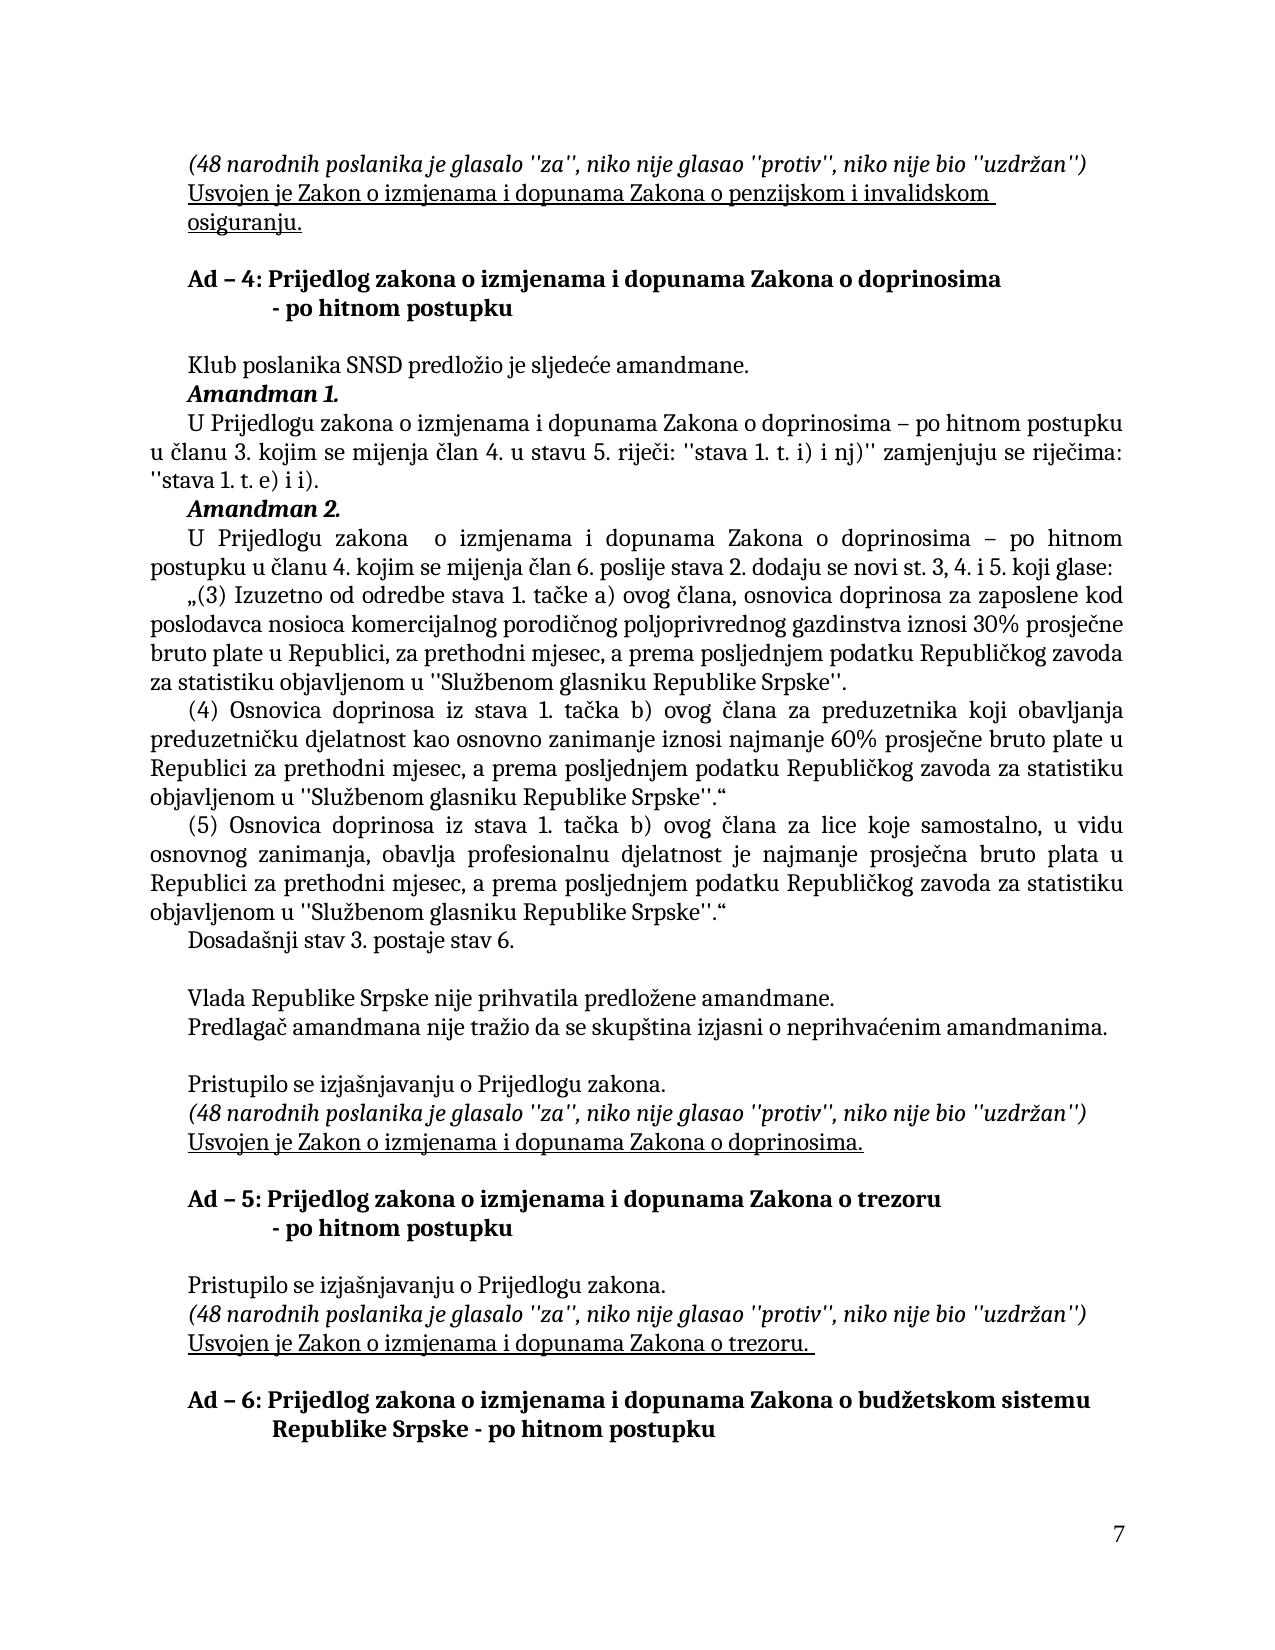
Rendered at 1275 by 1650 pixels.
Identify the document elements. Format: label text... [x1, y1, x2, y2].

text Usvojen je Zakon o izmjenama i dopunama Zakona o doprinosima. [150, 1127, 1125, 1156]
text Amandman 2. [150, 495, 1125, 524]
text Usvojen je Zakon o izmjenama i dopunama Zakona o penzijskom i invalidskom [150, 179, 1125, 207]
text (48 narodnih poslanika je glasalo ''za'', niko nije glasao ''protiv'', niko nije bio ''uzdržan'') [150, 150, 1125, 179]
text Usvojen je Zakon o izmjenama i dopunama Zakona o trezoru. [150, 1329, 1125, 1357]
text Amandman 1. [150, 380, 1125, 409]
text Dosadašnji stav 3. postaje stav 6. [150, 926, 1125, 955]
text Pristupilo se izjašnjavanju o Prijedlogu zakona. [150, 1070, 1125, 1099]
text Republike Srpske - po hitnom postupku [150, 1415, 1125, 1444]
text U Prijedlogu zakona o izmjenama i dopunama Zakona o doprinosima – po hitnom postupku u članu 3. kojim se mijenja član 4. u stavu 5. riječi: ''stava 1. t. i) i nj)'' zamjenjuju se riječima: ''stava 1. t. e) i i). [150, 409, 1125, 495]
text Ad – 4: Prijedlog zakona o izmjenama i dopunama Zakona o doprinosima [150, 265, 1125, 294]
text Predlagač amandmana nije tražio da se skupština izjasni o neprihvaćenim amandmanima. [150, 1012, 1125, 1041]
text (48 narodnih poslanika je glasalo ''za'', niko nije glasao ''protiv'', niko nije bio ''uzdržan'') [150, 1300, 1125, 1329]
text (48 narodnih poslanika je glasalo ''za'', niko nije glasao ''protiv'', niko nije bio ''uzdržan'') [150, 1099, 1125, 1127]
text Ad – 5: Prijedlog zakona o izmjenama i dopunama Zakona o trezoru [150, 1185, 1125, 1214]
text Klub poslanika SNSD predložio je sljedeće amandmane. [150, 351, 1125, 380]
text U Prijedlogu zakona o izmjenama i dopunama Zakona o doprinosima – po hitnom postupku u članu 4. kojim se mijenja član 6. poslije stava 2. dodaju se novi st. 3, 4. i 5. koji glase: [150, 524, 1125, 581]
text (5) Osnovica doprinosa iz stava 1. tačka b) ovog člana za lice koje samostalno, u vidu osnovnog zanimanja, obavlja profesionalnu djelatnost je najmanje prosječna bruto plata u Republici za prethodni mjesec, a prema posljednjem podatku Republičkog zavoda za statistiku objavljenom u ''Službenom glasniku Republike Srpske''.“ [150, 811, 1125, 926]
text „(3) Izuzetno od odredbe stava 1. tačke a) ovog člana, osnovica doprinosa za zaposlene kod poslodavca nosioca komercijalnog porodičnog poljoprivrednog gazdinstva iznosi 30% prosječne bruto plate u Republici, za prethodni mjesec, a prema posljednjem podatku Republičkog zavoda za statistiku objavljenom u ''Službenom glasniku Republike Srpske''. [150, 581, 1125, 696]
text osiguranju. [150, 207, 1125, 236]
text Vlada Republike Srpske nije prihvatila predložene amandmane. [150, 984, 1125, 1012]
text (4) Osnovica doprinosa iz stava 1. tačka b) ovog člana za preduzetnika koji obavljanja preduzetničku djelatnost kao osnovno zanimanje iznosi najmanje 60% prosječne bruto plate u Republici za prethodni mjesec, a prema posljednjem podatku Republičkog zavoda za statistiku objavljenom u ''Službenom glasniku Republike Srpske''.“ [150, 696, 1125, 811]
text Pristupilo se izjašnjavanju o Prijedlogu zakona. [150, 1271, 1125, 1300]
text Ad – 6: Prijedlog zakona o izmjenama i dopunama Zakona o budžetskom sistemu [150, 1386, 1125, 1415]
text - po hitnom postupku [150, 294, 1125, 322]
text - po hitnom postupku [150, 1214, 1125, 1242]
